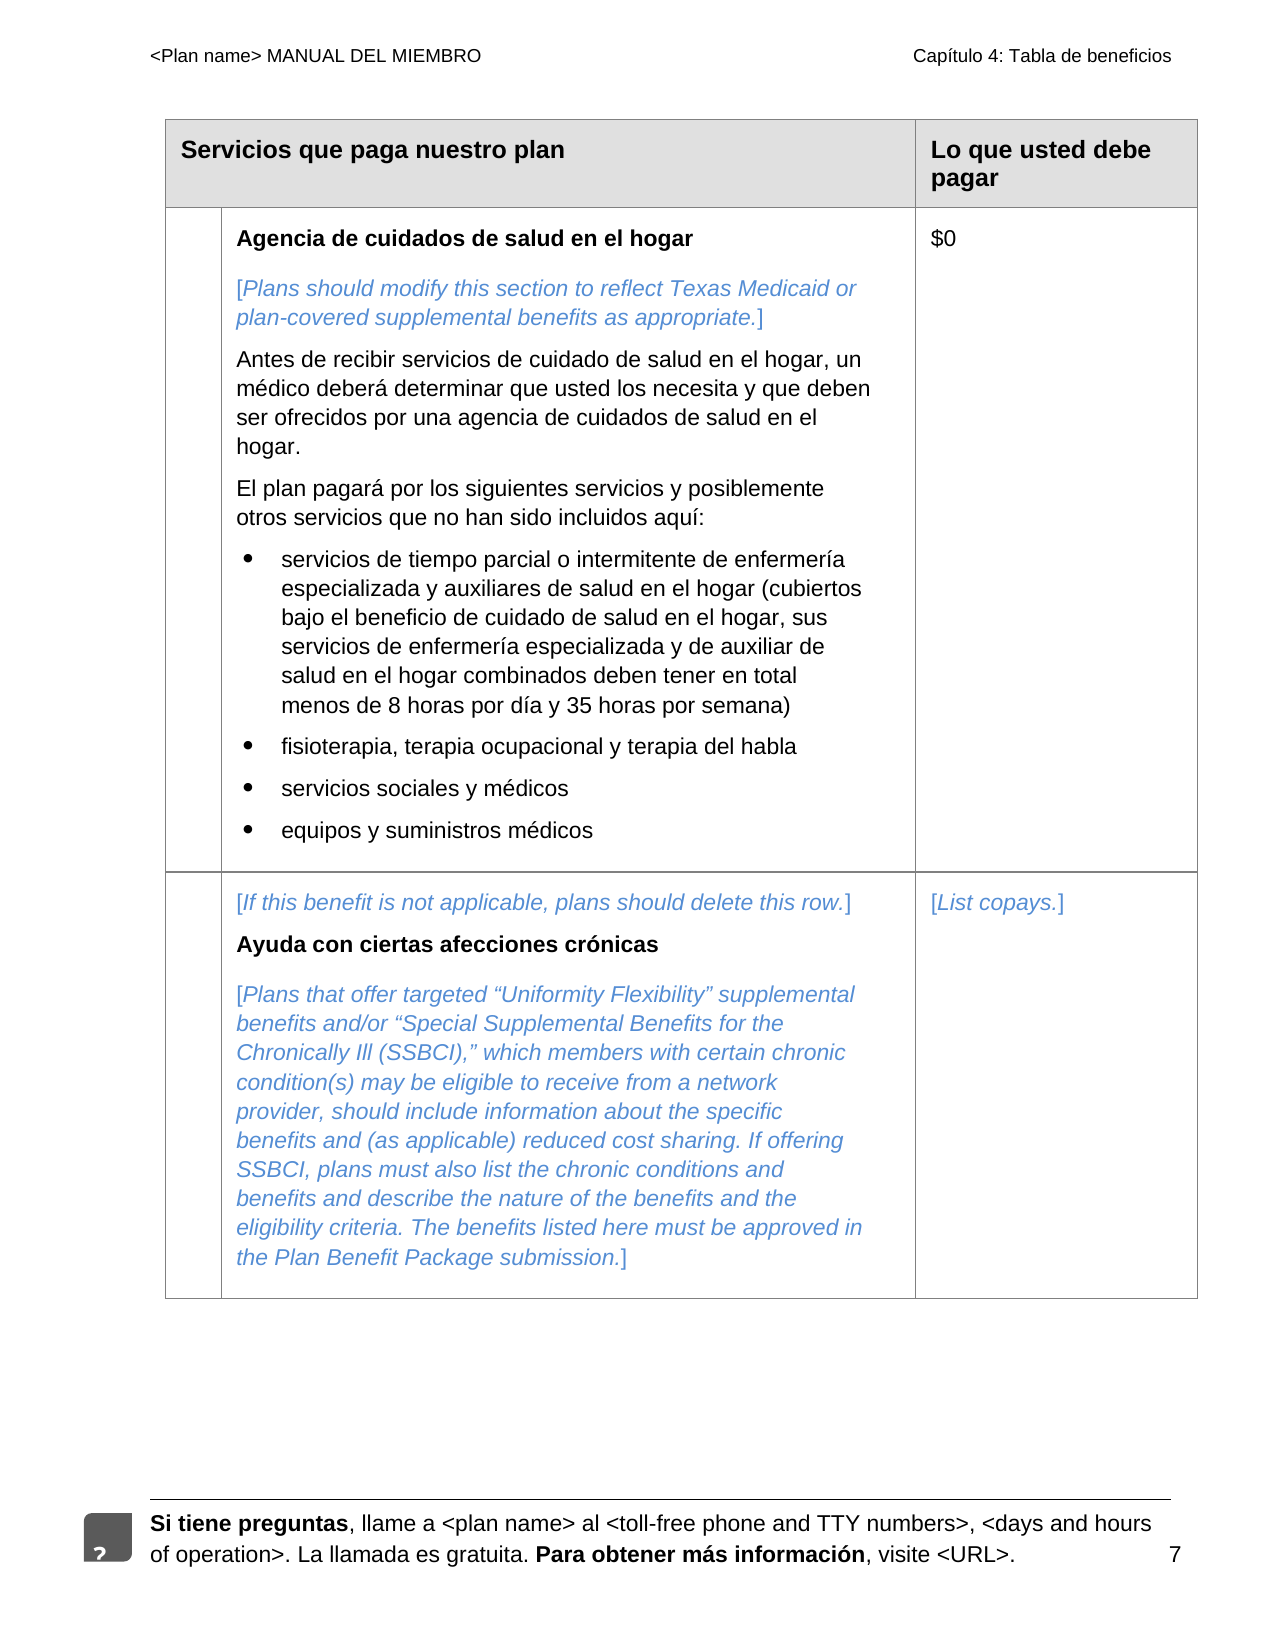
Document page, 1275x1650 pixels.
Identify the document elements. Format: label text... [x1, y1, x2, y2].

table_cell [If this benefit is not applicable, plans should delete this row.] Ayuda con ciertas afecciones crónicas [Plans that offer targeted “Uniformity Flexibility” supplemental benefits and/or “Special Supplemental Benefits for the Chronically Ill (SSBCI),” which members with certain chronic condition(s) may be eligible to receive from a network provider, should include information about the specific benefits and (as applicable) reduced cost sharing. If offering SSBCI, plans must also list the chronic conditions and benefits and describe the nature of the benefits and the eligibility criteria. The benefits listed here must be approved in the Plan Benefit Package submission.] [222, 873, 915, 1298]
table_cell [166, 208, 221, 871]
table_cell [List copays.] [916, 873, 1197, 1298]
table_header Servicios que paga nuestro plan [166, 120, 915, 207]
table_cell $0 [916, 208, 1197, 871]
table_cell [166, 873, 221, 1298]
table_cell Agencia de cuidados de salud en el hogar [Plans should modify this section to reflect Texas Medicaid or plan-covered supplemental benefits as appropriate.] Antes de recibir servicios de cuidado de salud en el hogar, un médico deberá determinar que usted los necesita y que deben ser ofrecidos por una agencia de cuidados de salud en el hogar. El plan pagará por los siguientes servicios y posiblemente otros servicios que no han sido incluidos aquí: servicios de tiempo parcial o intermitente de enfermería especializada y auxiliares de salud en el hogar (cubiertos bajo el beneficio de cuidado de salud en el hogar, sus servicios de enfermería especializada y de auxiliar de salud en el hogar combinados deben tener en total menos de 8 horas por día y 35 horas por semana) fisioterapia, terapia ocupacional y terapia del habla servicios sociales y médicos equipos y suministros médicos [222, 208, 915, 871]
table_header Lo que usted debe pagar [916, 120, 1197, 207]
